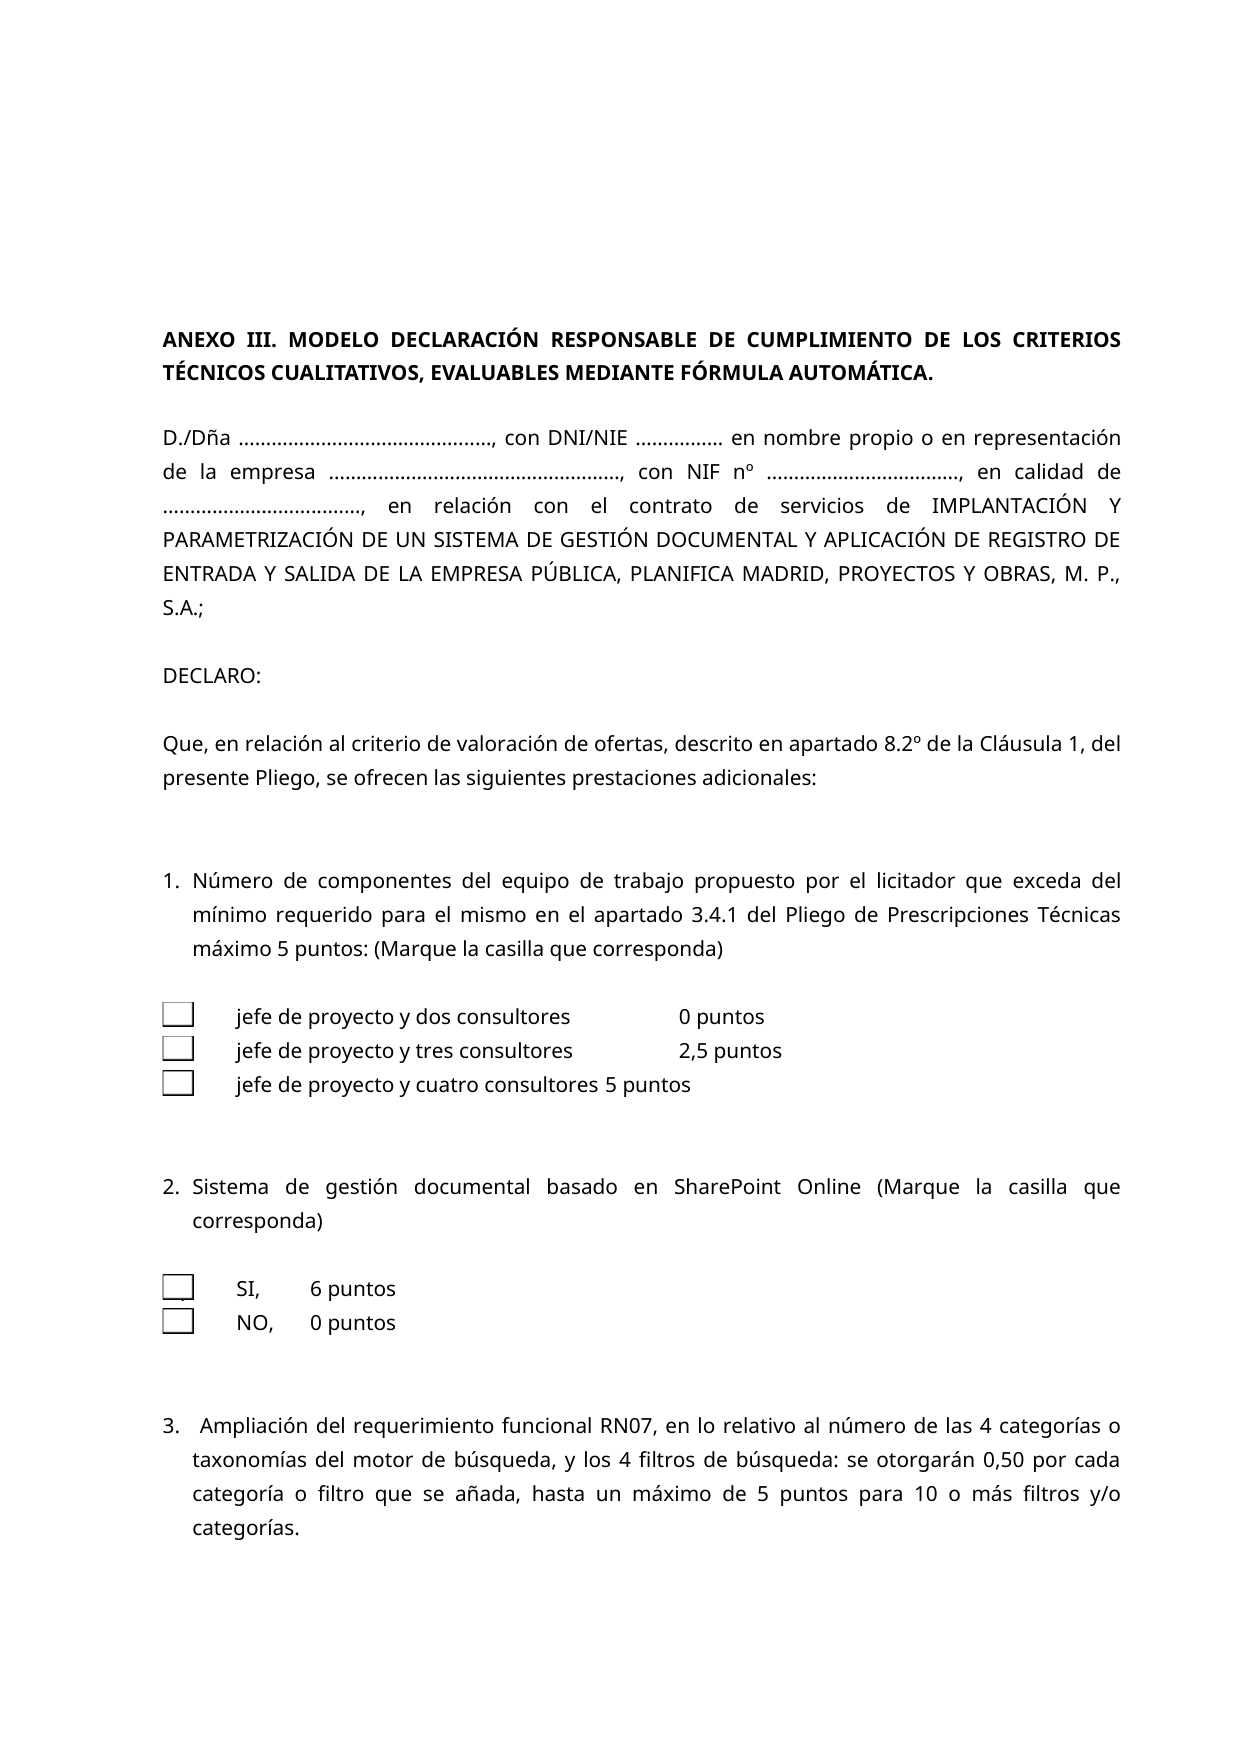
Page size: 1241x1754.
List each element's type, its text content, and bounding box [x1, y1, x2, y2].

picture [162, 1070, 194, 1096]
text D./Dña …………………………………....…, con DNI/NIE …….……… en nombre propio o en representación de la empresa ………………..……………………………, con NIF nº …………….….……………, en calidad de ………………………...……, en relación con el contrato de servicios de IMPLANTACIÓN Y PARAMETRIZACIÓN DE UN SISTEMA DE GESTIÓN DOCUMENTAL Y APLICACIÓN DE REGISTRO DE ENTRADA Y SALIDA DE LA EMPRESA PÚBLICA, PLANIFICA MADRID, PROYECTOS Y OBRAS, M. P., S.A.; [162, 423, 1122, 622]
text 1 p SI, 6 puntos [162, 1274, 1122, 1303]
picture [162, 1002, 194, 1027]
text jefe de proyecto y tres consultores 2,5 puntos [162, 1036, 1122, 1064]
text DECLARO: [162, 661, 1122, 690]
list Sistema de gestión documental basado en SharePoint Online (Marque la casilla que corresponda) [162, 1172, 1122, 1235]
list Ampliación del requerimiento funcional RN07, en lo relativo al número de las 4 categorías o taxonomías del motor de búsqueda, y los 4 filtros de búsqueda: se otorgarán 0,50 por cada categoría o filtro que se añada, hasta un máximo de 5 puntos para 10 o más filtros y/o categorías. [162, 1411, 1122, 1541]
text . NO, 0 puntos [162, 1308, 1122, 1337]
text jefe de proyecto y dos consultores 0 puntos [162, 1002, 1122, 1030]
title ANEXO III. MODELO DECLARACIÓN RESPONSABLE DE CUMPLIMIENTO DE LOS CRITERIOS TÉCNICOS CUALITATIVOS, EVALUABLES MEDIANTE FÓRMULA AUTOMÁTICA. [162, 325, 1122, 386]
picture [162, 1036, 194, 1061]
picture [162, 1308, 194, 1334]
text jefe de proyecto y cuatro consultores 5 puntos [162, 1070, 1122, 1098]
list Número de componentes del equipo de trabajo propuesto por el licitador que exceda del mínimo requerido para el mismo en el apartado 3.4.1 del Pliego de Prescripciones Técnicas máximo 5 puntos: (Marque la casilla que corresponda) [162, 866, 1122, 962]
picture [162, 1274, 194, 1300]
text Que, en relación al criterio de valoración de ofertas, descrito en apartado 8.2º de la Cláusula 1, del presente Pliego, se ofrecen las siguientes prestaciones adicionales: [162, 729, 1122, 792]
